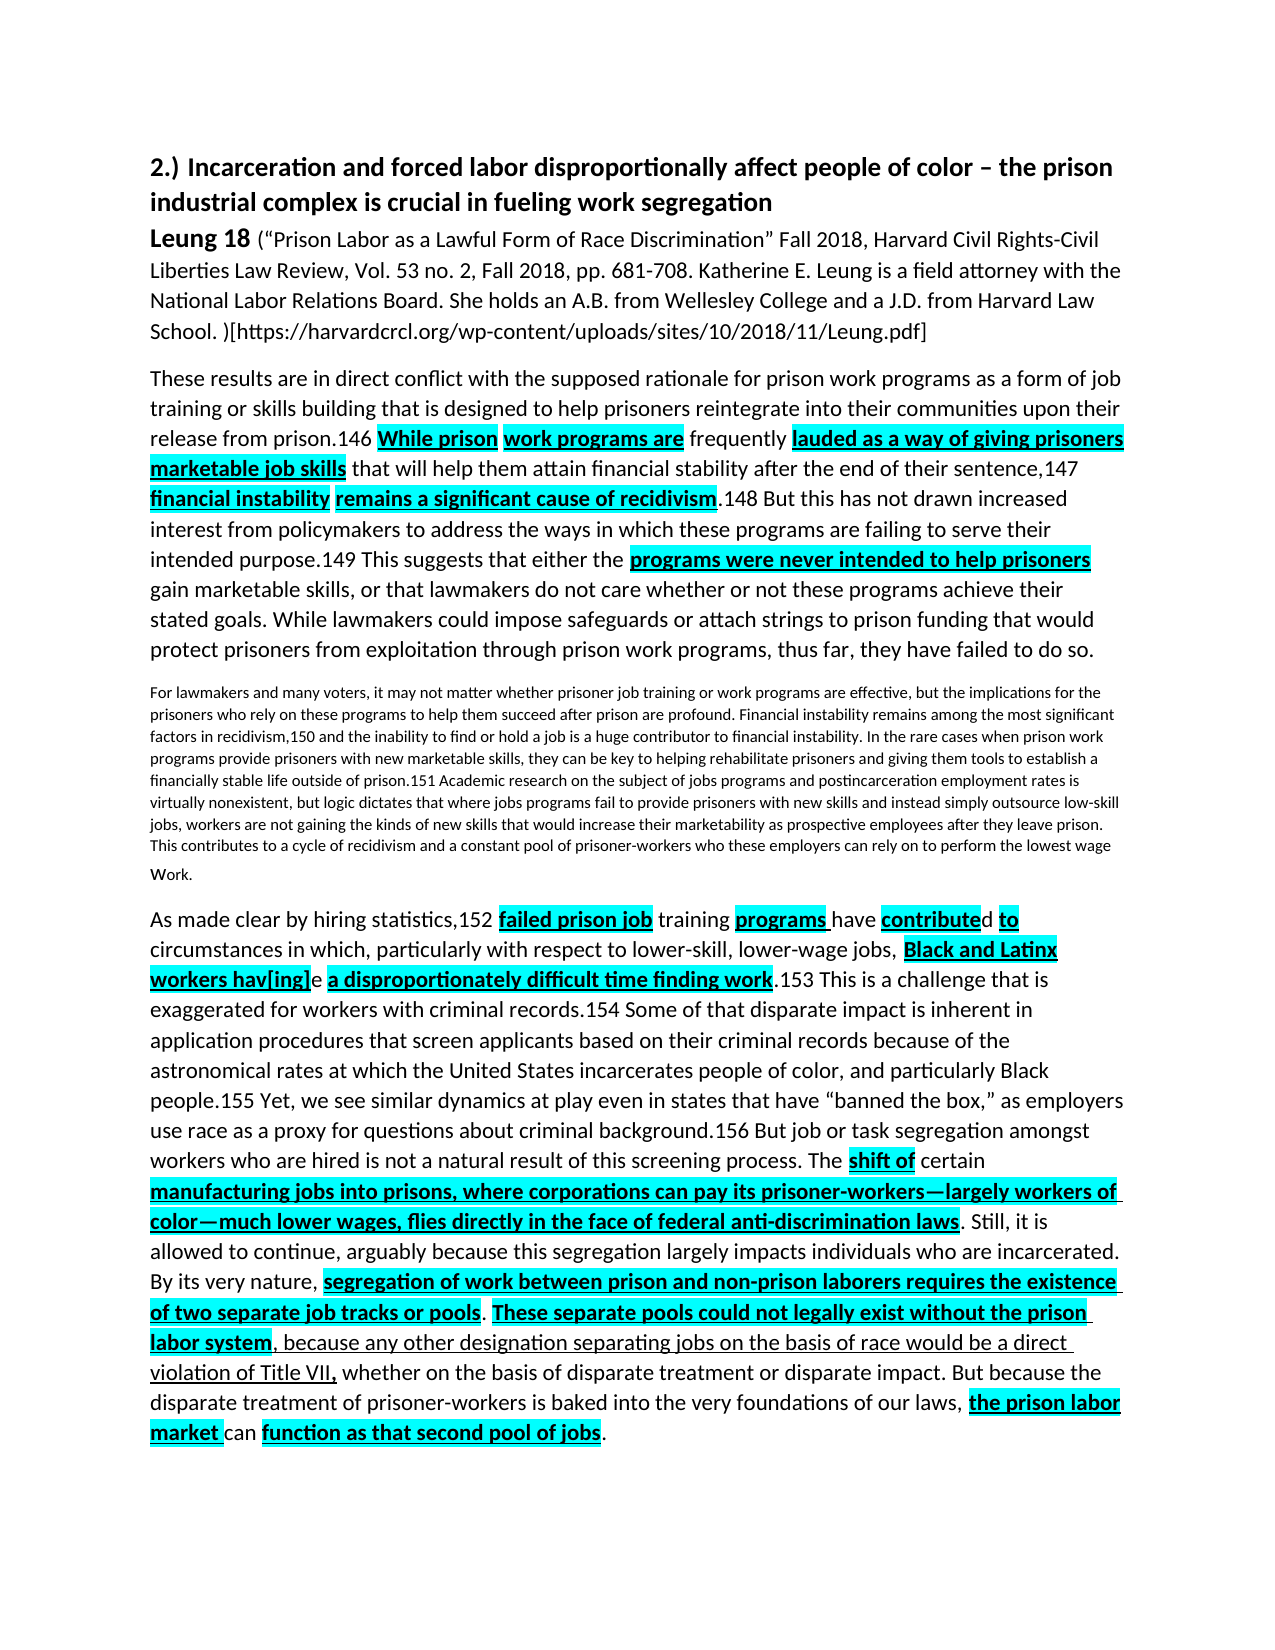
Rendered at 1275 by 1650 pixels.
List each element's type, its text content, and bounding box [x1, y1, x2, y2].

text These results are in direct conflict with the supposed rationale for prison work programs as a form of job training or skills building that is designed to help prisoners reintegrate into their communities upon their release from prison.146 While prison work programs are frequently lauded as a way of giving prisoners marketable job skills that will help them attain financial stability after the end of their sentence,147 financial instability remains a significant cause of recidivism.148 But this has not drawn increased interest from policymakers to address the ways in which these programs are failing to serve their intended purpose.149 This suggests that either the programs were never intended to help prisoners gain marketable skills, or that lawmakers do not care whether or not these programs achieve their stated goals. While lawmakers could impose safeguards or attach strings to prison funding that would protect prisoners from exploitation through prison work programs, thus far, they have failed to do so. [150, 364, 1125, 664]
subtitle Incarceration and forced labor disproportionally affect people of color – the prison industrial complex is crucial in fueling work segregation [150, 150, 1125, 219]
text Leung 18 (“Prison Labor as a Lawful Form of Race Discrimination” Fall 2018, Harvard Civil Rights-Civil Liberties Law Review, Vol. 53 no. 2, Fall 2018, pp. 681-708. Katherine E. Leung is a field attorney with the National Labor Relations Board. She holds an A.B. from Wellesley College and a J.D. from Harvard Law School. )[https://harvardcrcl.org/wp-content/uploads/sites/10/2018/11/Leung.pdf] [150, 221, 1125, 345]
text As made clear by hiring statistics,152 failed prison job training programs have contributed to circumstances in which, particularly with respect to lower-skill, lower-wage jobs, Black and Latinx workers hav[ing]e a disproportionately difficult time finding work.153 This is a challenge that is exaggerated for workers with criminal records.154 Some of that disparate impact is inherent in application procedures that screen applicants based on their criminal records because of the astronomical rates at which the United States incarcerates people of color, and particularly Black people.155 Yet, we see similar dynamics at play even in states that have “banned the box,” as employers use race as a proxy for questions about criminal background.156 But job or task segregation amongst workers who are hired is not a natural result of this screening process. The shift of certain manufacturing jobs into prisons, where corporations can pay its prisoner-workers—largely workers of color—much lower wages, flies directly in the face of federal anti-discrimination laws. Still, it is allowed to continue, arguably because this segregation largely impacts individuals who are incarcerated. By its very nature, segregation of work between prison and non-prison laborers requires the existence of two separate job tracks or pools. These separate pools could not legally exist without the prison labor system, because any other designation separating jobs on the basis of race would be a direct violation of Title VII, whether on the basis of disparate treatment or disparate impact. But because the disparate treatment of prisoner-workers is baked into the very foundations of our laws, the prison labor market can function as that second pool of jobs. [150, 905, 1125, 1447]
text For lawmakers and many voters, it may not matter whether prisoner job training or work programs are effective, but the implications for the prisoners who rely on these programs to help them succeed after prison are profound. Financial instability remains among the most significant factors in recidivism,150 and the inability to find or hold a job is a huge contributor to financial instability. In the rare cases when prison work programs provide prisoners with new marketable skills, they can be key to helping rehabilitate prisoners and giving them tools to establish a financially stable life outside of prison.151 Academic research on the subject of jobs programs and postincarceration employment rates is virtually nonexistent, but logic dictates that where jobs programs fail to provide prisoners with new skills and instead simply outsource low-skill jobs, workers are not gaining the kinds of new skills that would increase their marketability as prospective employees after they leave prison. This contributes to a cycle of recidivism and a constant pool of prisoner-workers who these employers can rely on to perform the lowest wage work. [150, 682, 1125, 886]
